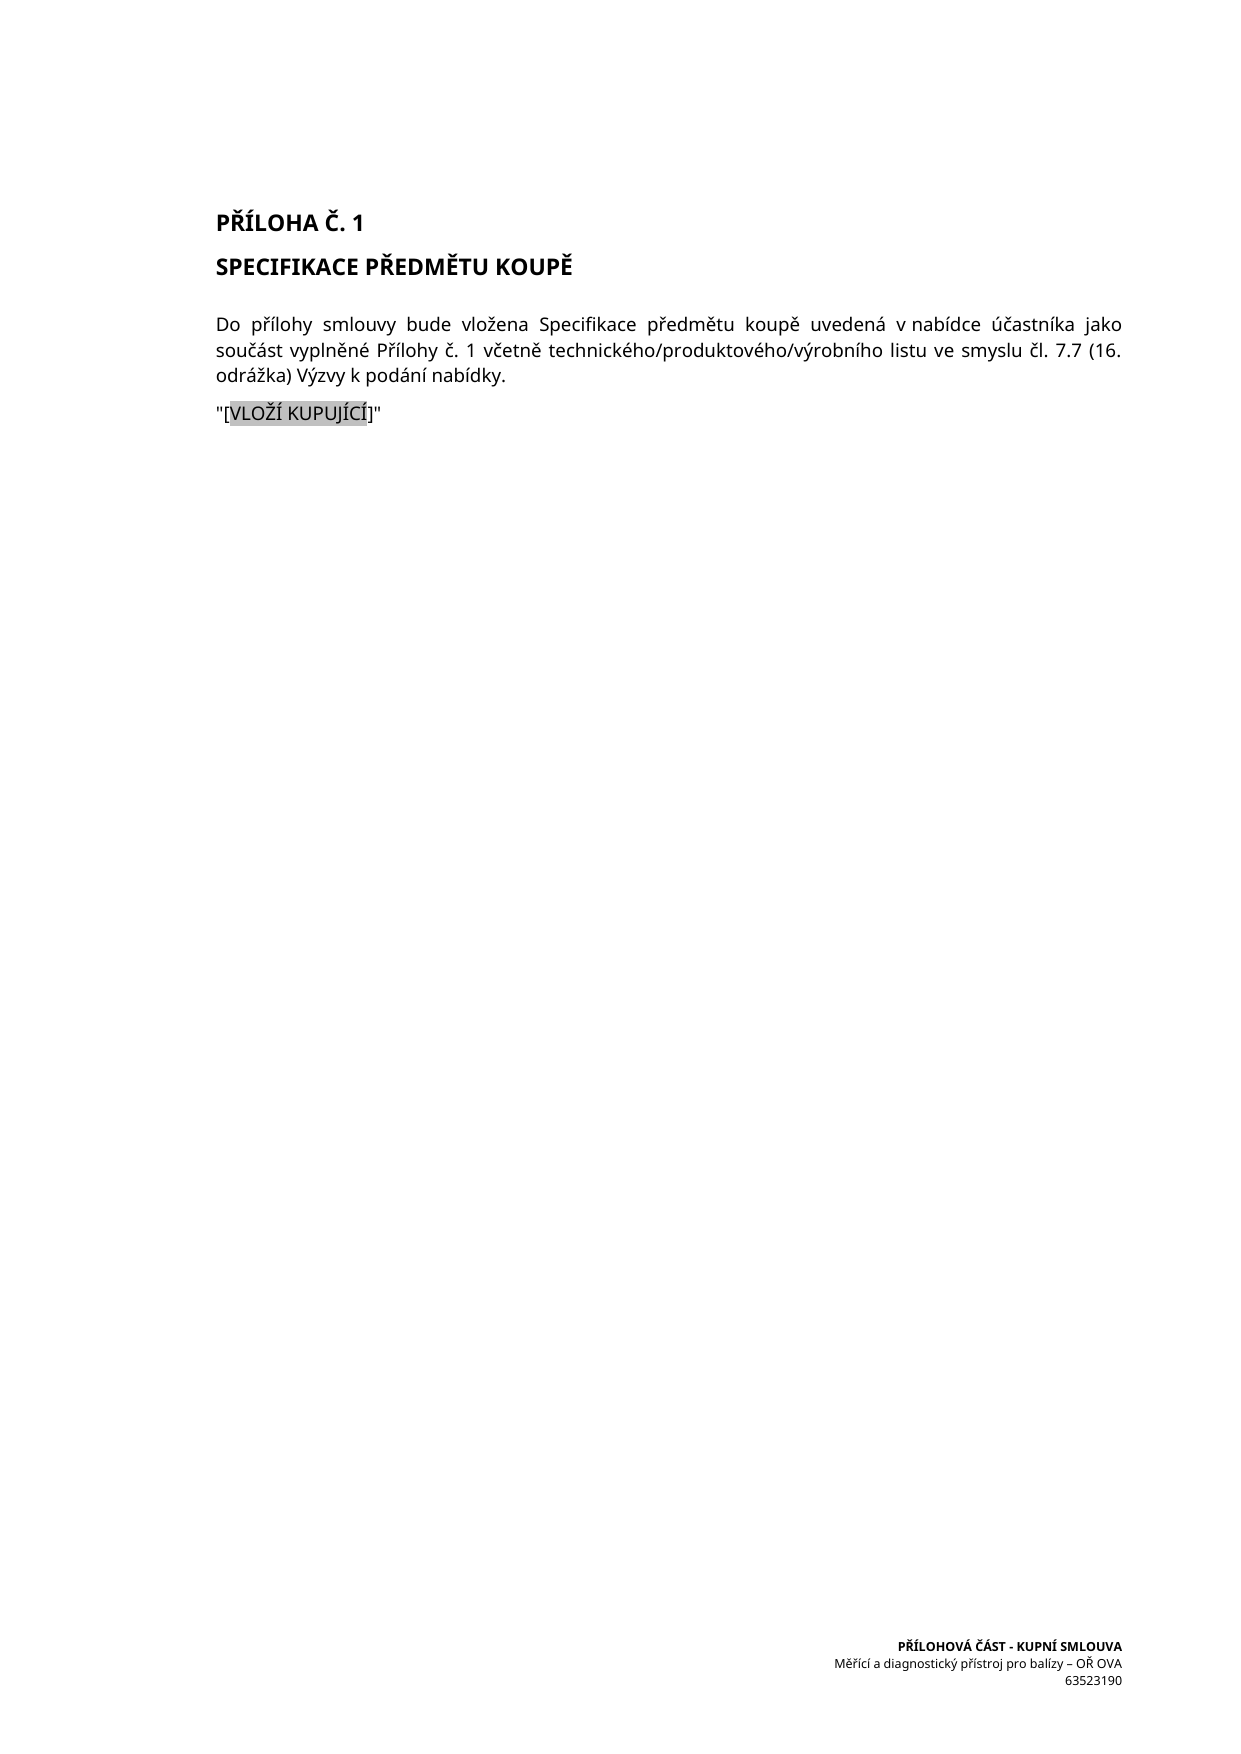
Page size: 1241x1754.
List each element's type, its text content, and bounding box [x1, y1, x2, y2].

text Příloha č. 1 [216, 207, 1122, 238]
text Specifikace předmětu koupě [216, 251, 1122, 282]
text Do přílohy smlouvy bude vložena Specifikace předmětu koupě uvedená v nabídce účastníka jako součást vyplněné Přílohy č. 1 včetně technického/produktového/výrobního listu ve smyslu čl. 7.7 (16. odrážka) Výzvy k podání nabídky. [216, 311, 1122, 388]
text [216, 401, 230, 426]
text "[VLOŽÍ KUPUJÍCÍ]" [367, 401, 1122, 426]
